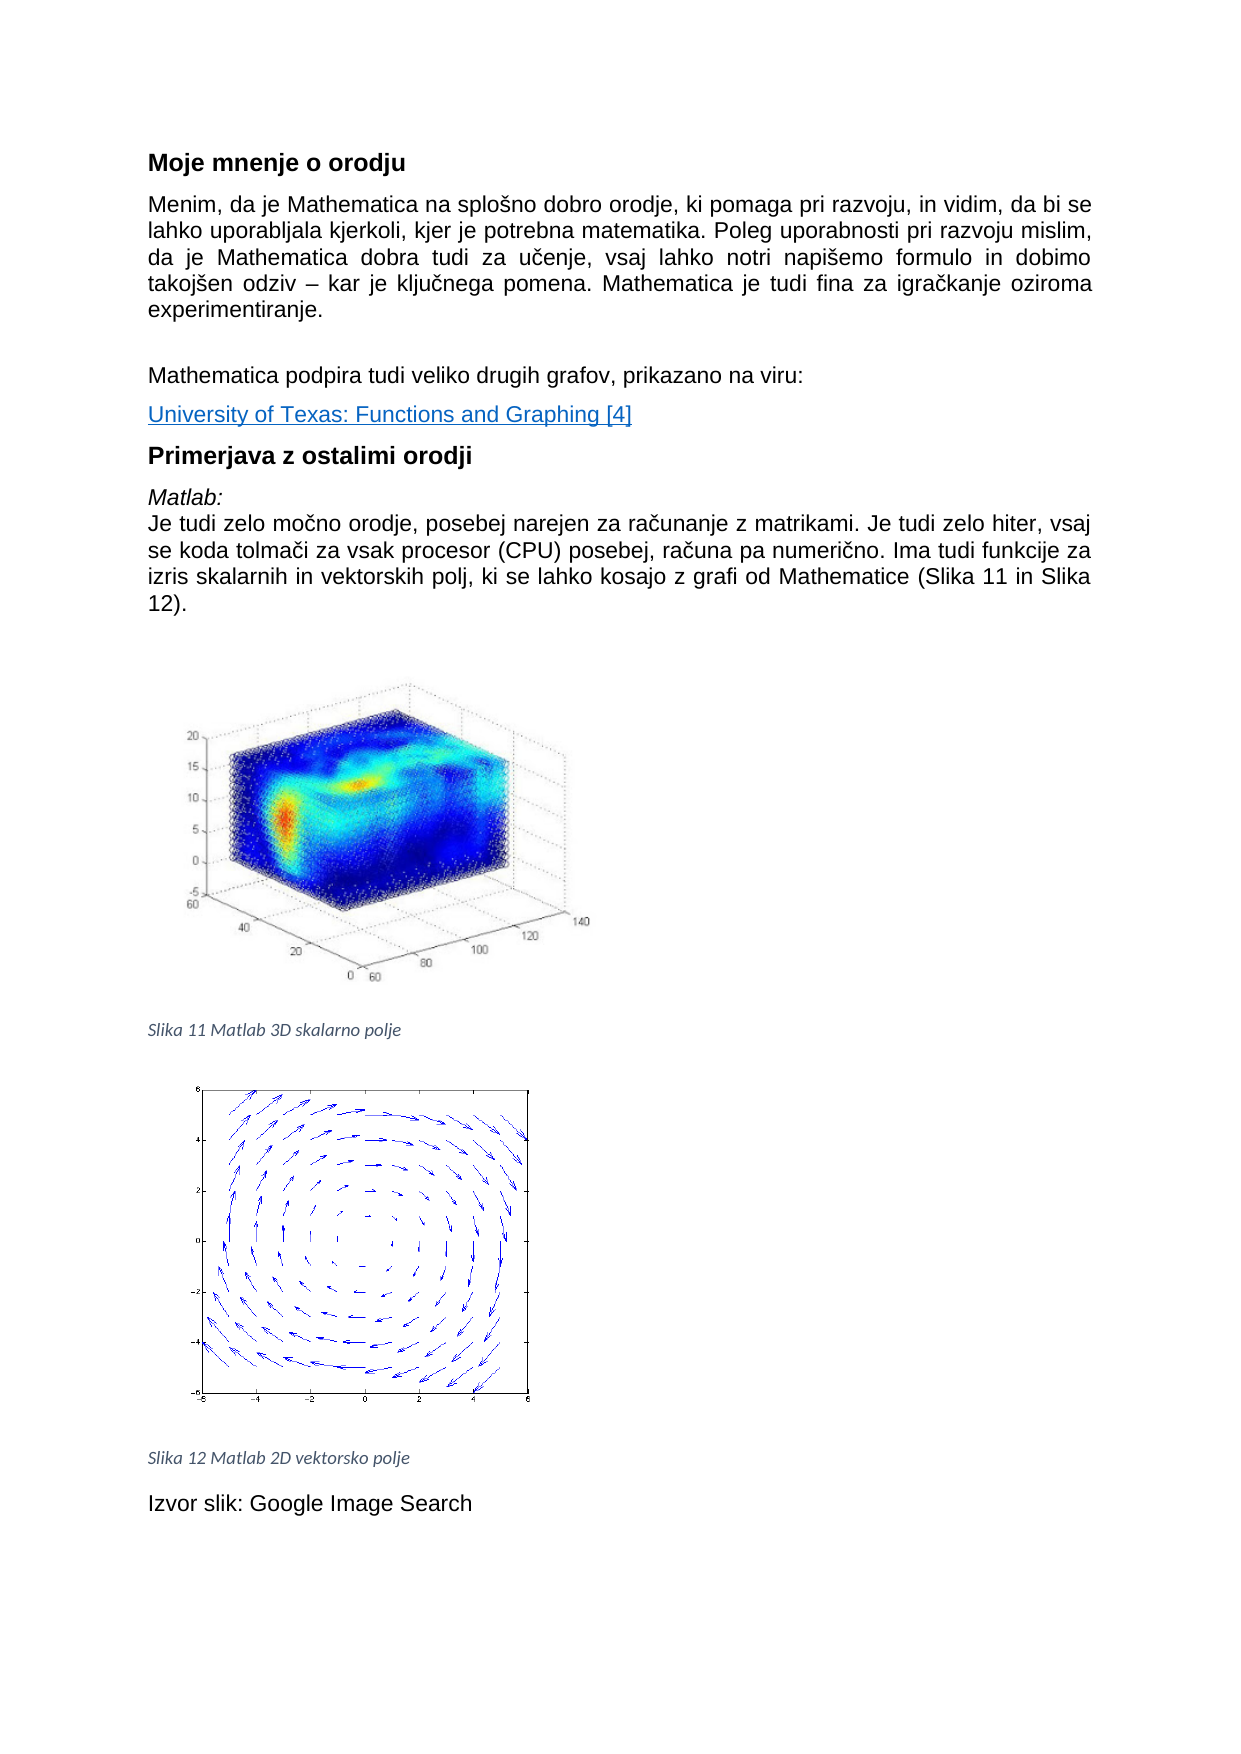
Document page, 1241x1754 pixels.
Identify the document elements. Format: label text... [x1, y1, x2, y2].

text Moje mnenje o orodju [148, 148, 1093, 176]
text Slika 12 Matlab 2D vektorsko polje [148, 1446, 1093, 1469]
text Menim, da je Mathematica na splošno dobro orodje, ki pomaga pri razvoju, in vidim, da bi se lahko uporabljala kjerkoli, kjer je potrebna matematika. Poleg uporabnosti pri razvoju mislim, da je Mathematica dobra tudi za učenje, vsaj lahko notri napišemo formulo in dobimo takojšen odziv – kar je ključnega pomena. Mathematica je tudi fina za igračkanje oziroma experimentiranje. [148, 191, 1093, 322]
picture [147, 1062, 567, 1433]
text Izvor slik: Google Image Search [148, 1490, 1093, 1516]
text University of Texas: Functions and Graphing [4] [148, 401, 1093, 428]
text Je tudi zelo močno orodje, posebej narejen za računanje z matrikami. Je tudi zelo hiter, vsaj se koda tolmači za vsak procesor (CPU) posebej, računa pa numerično. Ima tudi funkcije za izris skalarnih in vektorskih polj, ki se lahko kosajo z grafi od Mathematice (Slika 11 in Slika 12). [148, 510, 1093, 616]
text Mathematica podpira tudi veliko drugih grafov, prikazano na viru: [148, 362, 1093, 388]
text Matlab: [148, 484, 1093, 510]
text Primerjava z ostalimi orodji [148, 441, 1093, 470]
text Slika 11 Matlab 3D skalarno polje [148, 1018, 1093, 1041]
picture [147, 658, 608, 1005]
